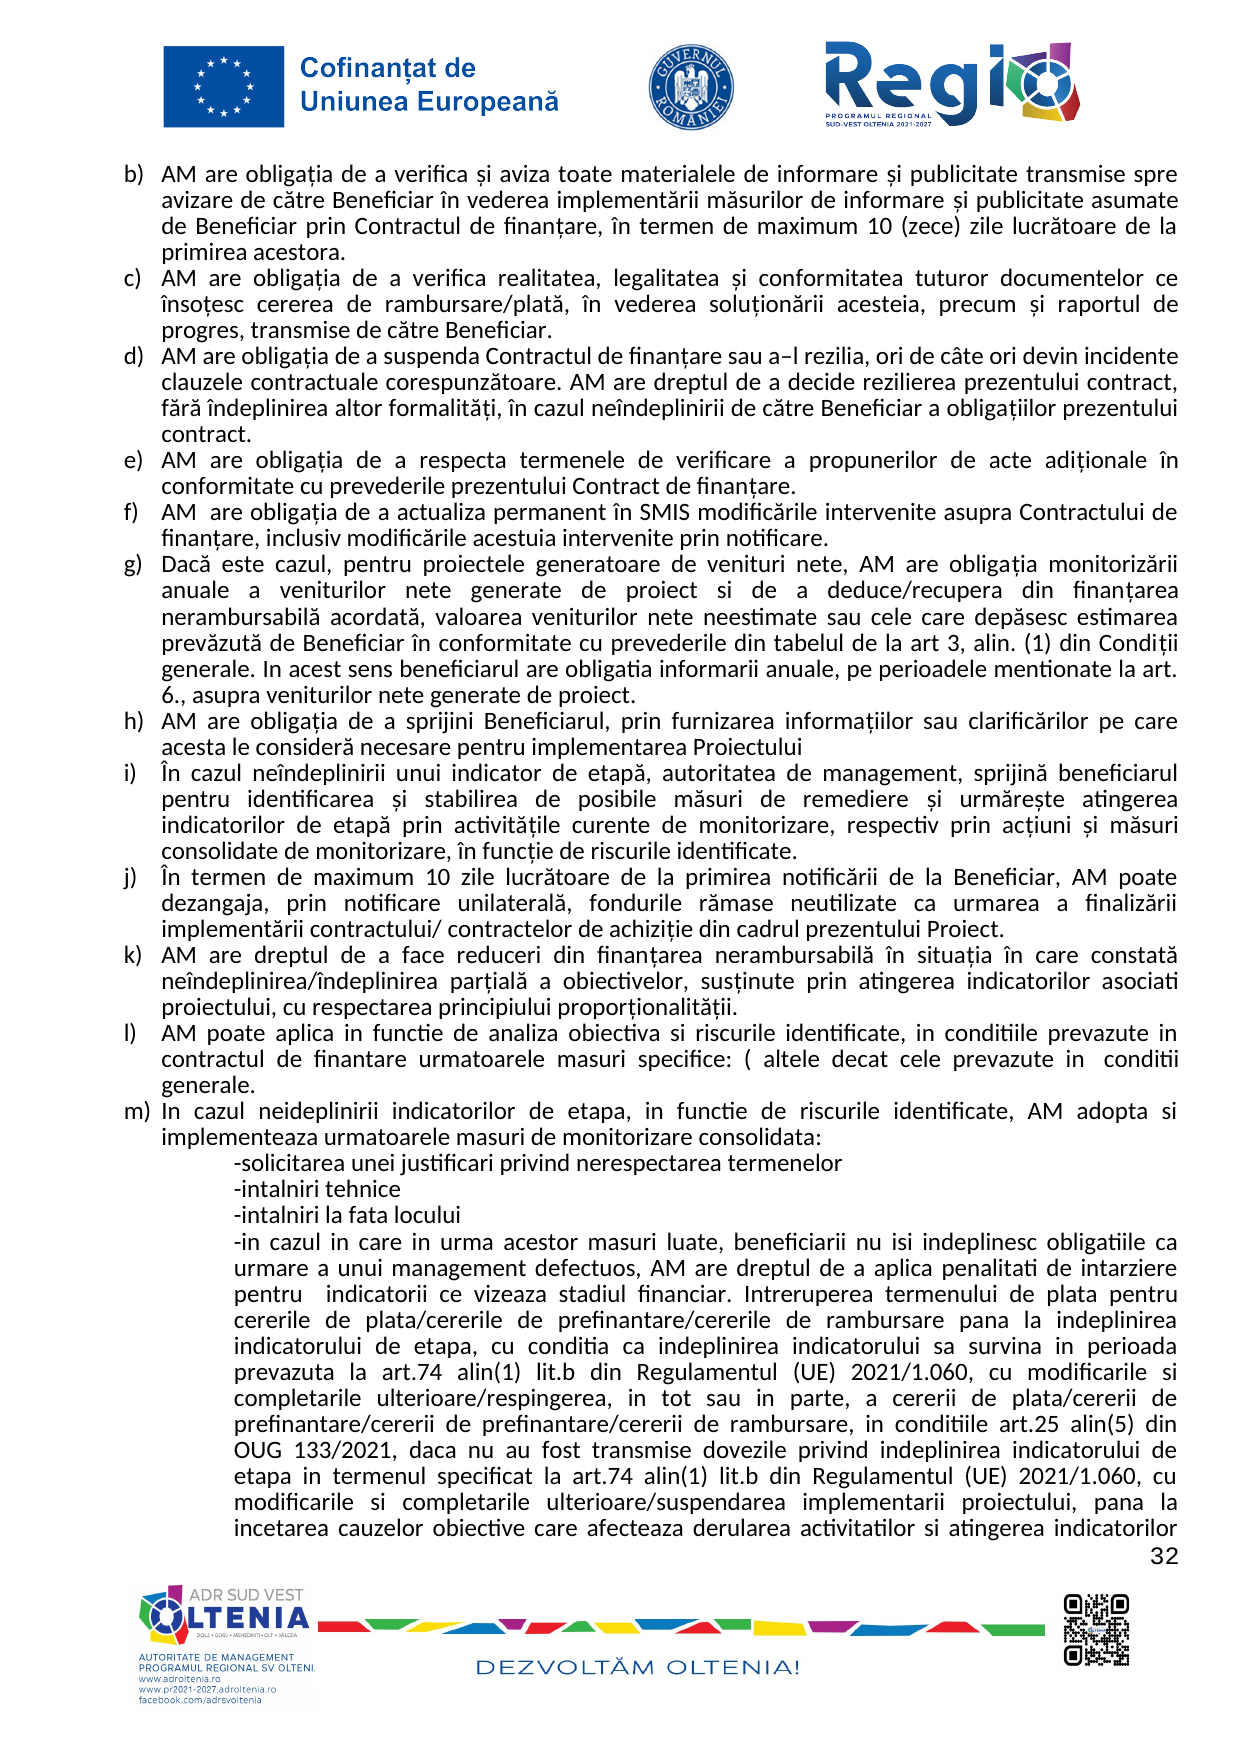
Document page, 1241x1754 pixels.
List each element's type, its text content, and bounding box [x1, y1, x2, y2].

picture [131, 1582, 1134, 1711]
picture [823, 40, 1082, 129]
picture [645, 42, 739, 132]
text -solicitarea unei justificari privind nerespectarea termenelor [160, 1151, 1179, 1177]
list AM are obligaţia de a suspenda Contractul de finanţare sau a–l rezilia, ori de câte ori devin incidente clauzele contractuale corespunzătoare. AM are dreptul de a decide rezilierea prezentului contract, fără îndeplinirea altor formalităţi, în cazul neîndeplinirii de către Beneficiar a obligaţiilor prezentului contract. [123, 344, 1179, 448]
list AM are obligaţia de a actualiza permanent în SMIS modificările intervenite asupra Contractului de finanţare, inclusiv modificările acestuia intervenite prin notificare. [123, 500, 1179, 552]
list AM poate aplica in functie de analiza obiectiva si riscurile identificate, in conditiile prevazute in contractul de finantare urmatoarele masuri specifice: ( altele decat cele prevazute in conditii generale. [123, 1021, 1179, 1099]
list AM are obligaţia de a sprijini Beneficiarul, prin furnizarea informaţiilor sau clarificărilor pe care acesta le consideră necesare pentru implementarea Proiectului [123, 708, 1179, 760]
list În termen de maximum 10 zile lucrătoare de la primirea notificării de la Beneficiar, AM poate dezangaja, prin notificare unilaterală, fondurile rămase neutilizate ca urmarea a finalizării implementării contractului/ contractelor de achiziţie din cadrul prezentului Proiect. [123, 864, 1179, 943]
list AM are obligaţia de a verifica realitatea, legalitatea şi conformitatea tuturor documentelor ce însoţesc cererea de rambursare/plată, în vederea soluţionării acesteia, precum şi raportul de progres, transmise de către Beneficiar. [123, 266, 1179, 344]
list AM are obligaţia de a respecta termenele de verificare a propunerilor de acte adiţionale în conformitate cu prevederile prezentului Contract de finanţare. [123, 448, 1179, 500]
picture [158, 42, 561, 131]
text -intalniri la fata locului [160, 1203, 1179, 1229]
list AM are dreptul de a face reduceri din finanţarea nerambursabilă în situaţia în care constată neîndeplinirea/îndeplinirea parţială a obiectivelor, susţinute prin atingerea indicatorilor asociati proiectului, cu respectarea principiului proporţionalităţii. [123, 943, 1179, 1021]
list În cazul neîndeplinirii unui indicator de etapă, autoritatea de management, sprijină beneficiarul pentru identificarea şi stabilirea de posibile măsuri de remediere şi urmăreşte atingerea indicatorilor de etapă prin activităţile curente de monitorizare, respectiv prin acţiuni şi măsuri consolidate de monitorizare, în funcţie de riscurile identificate. [123, 760, 1179, 864]
list AM are obligaţia de a verifica şi aviza toate materialele de informare şi publicitate transmise spre avizare de către Beneficiar în vederea implementării măsurilor de informare şi publicitate asumate de Beneficiar prin Contractul de finanţare, în termen de maximum 10 (zece) zile lucrătoare de la primirea acestora. [123, 161, 1179, 266]
list In cazul neideplinirii indicatorilor de etapa, in functie de riscurile identificate, AM adopta si implementeaza urmatoarele masuri de monitorizare consolidata: [123, 1099, 1179, 1151]
list Dacă este cazul, pentru proiectele generatoare de venituri nete, AM are obligaţia monitorizării anuale a veniturilor nete generate de proiect si de a deduce/recupera din finanţarea nerambursabilă acordată, valoarea veniturilor nete neestimate sau cele care depăsesc estimarea prevăzută de Beneficiar în conformitate cu prevederile din tabelul de la art 3, alin. (1) din Condiţii generale. In acest sens beneficiarul are obligatia informarii anuale, pe perioadele mentionate la art. 6., asupra veniturilor nete generate de proiect. [123, 552, 1179, 708]
text -intalniri tehnice [160, 1177, 1179, 1203]
